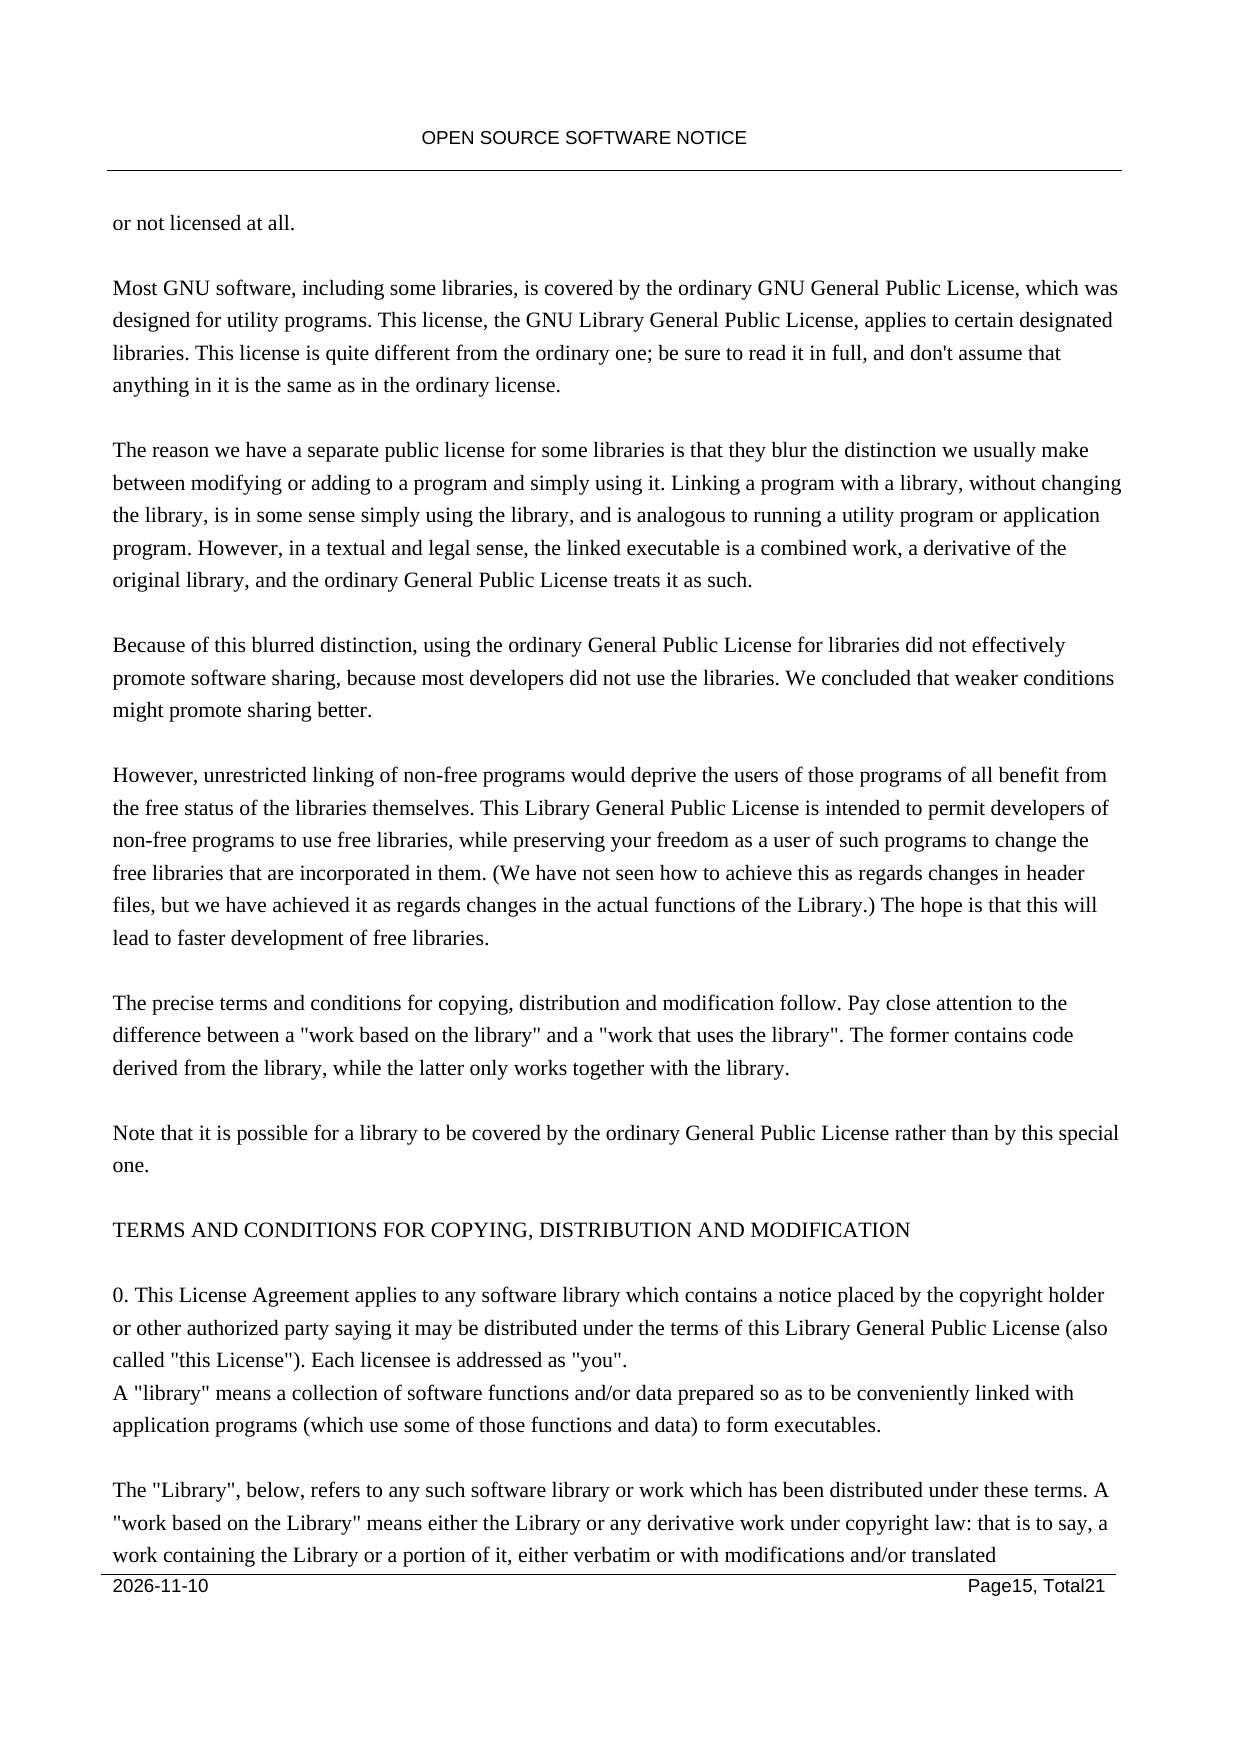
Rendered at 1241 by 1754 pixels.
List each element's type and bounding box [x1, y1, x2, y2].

text [112, 206, 1128, 1571]
